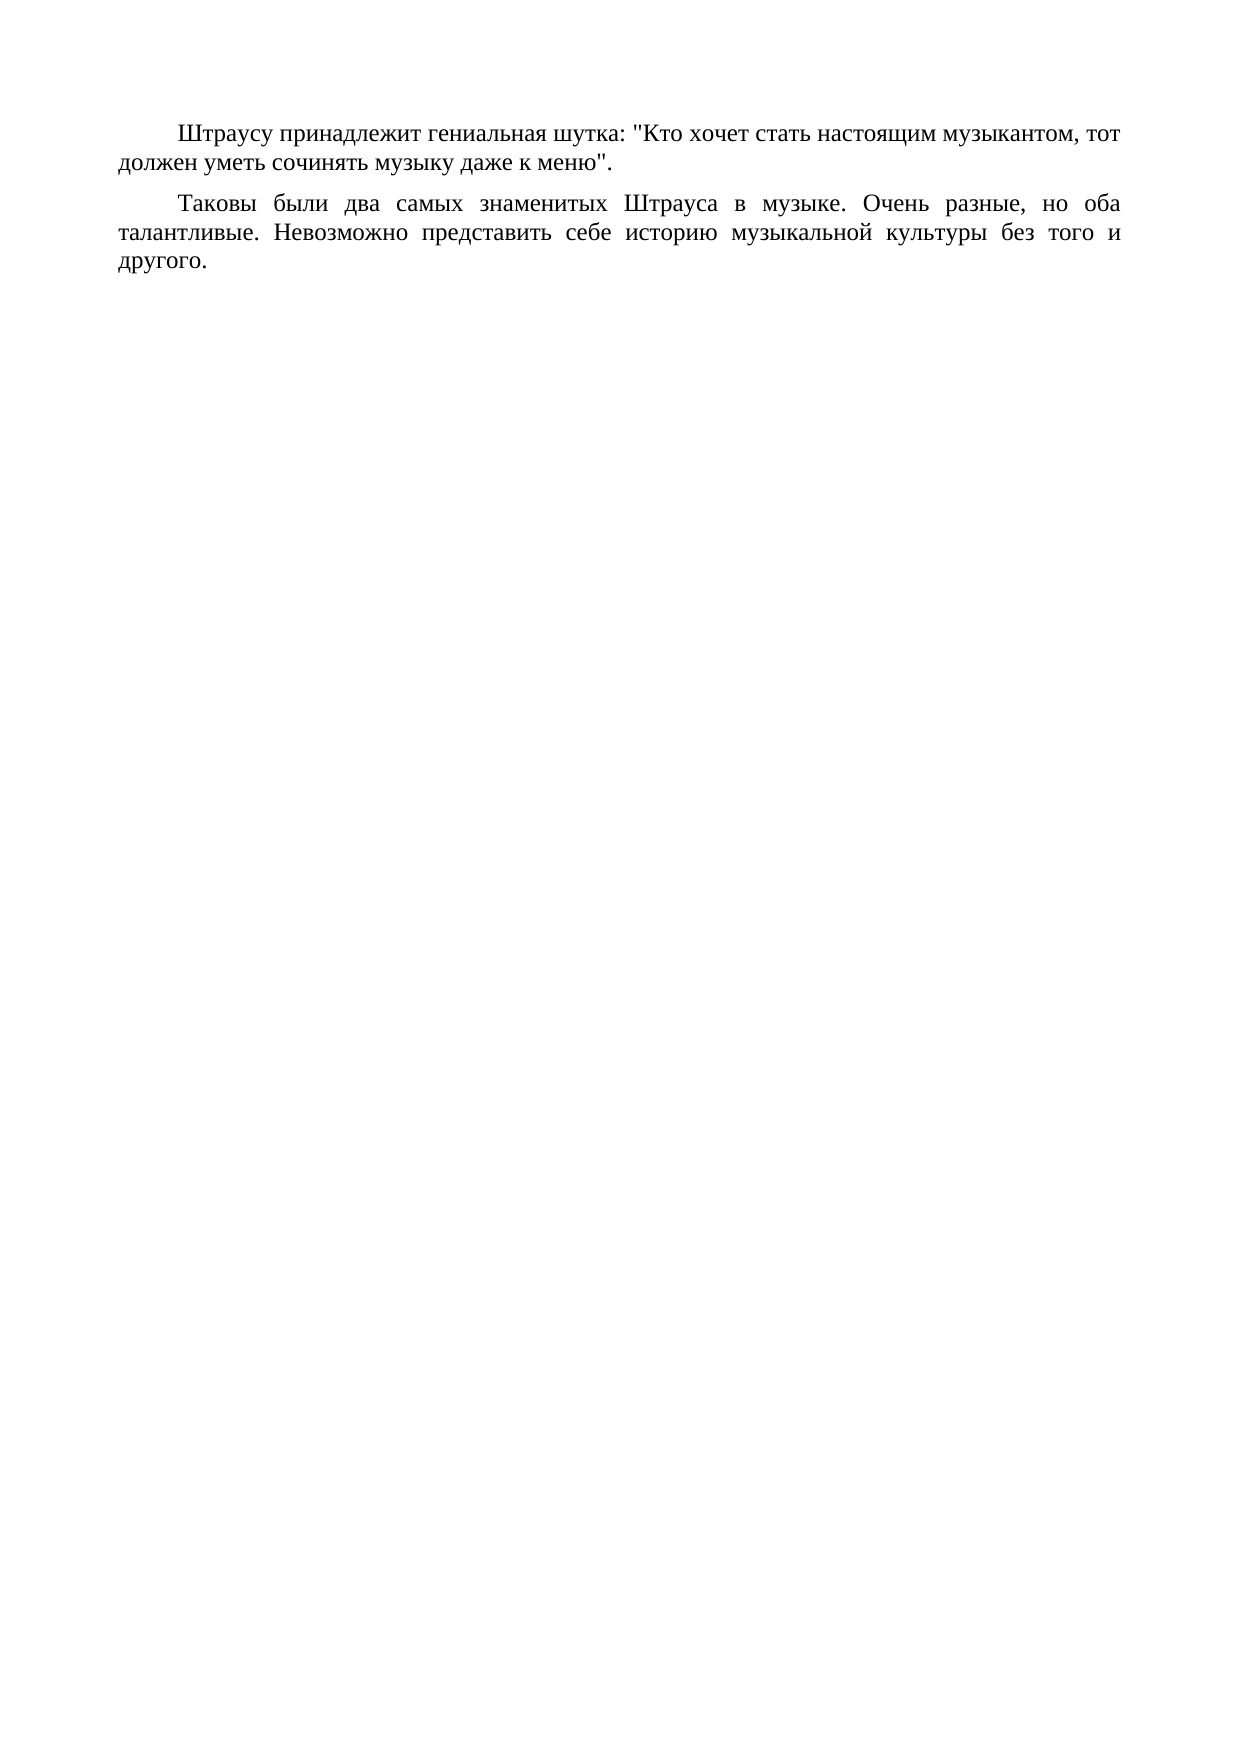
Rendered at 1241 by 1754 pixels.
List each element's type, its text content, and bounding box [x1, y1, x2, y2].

text Штраусу принадлежит гениальная шутка: "Кто хочет стать настоящим музыкантом, тот должен уметь сочинять музыку даже к меню". [118, 118, 1122, 176]
text Таковы были два самых знаменитых Штрауса в музыке. Очень разные, но оба талантливые. Невозможно представить себе историю музыкальной культуры без того и другого. [118, 188, 1122, 274]
